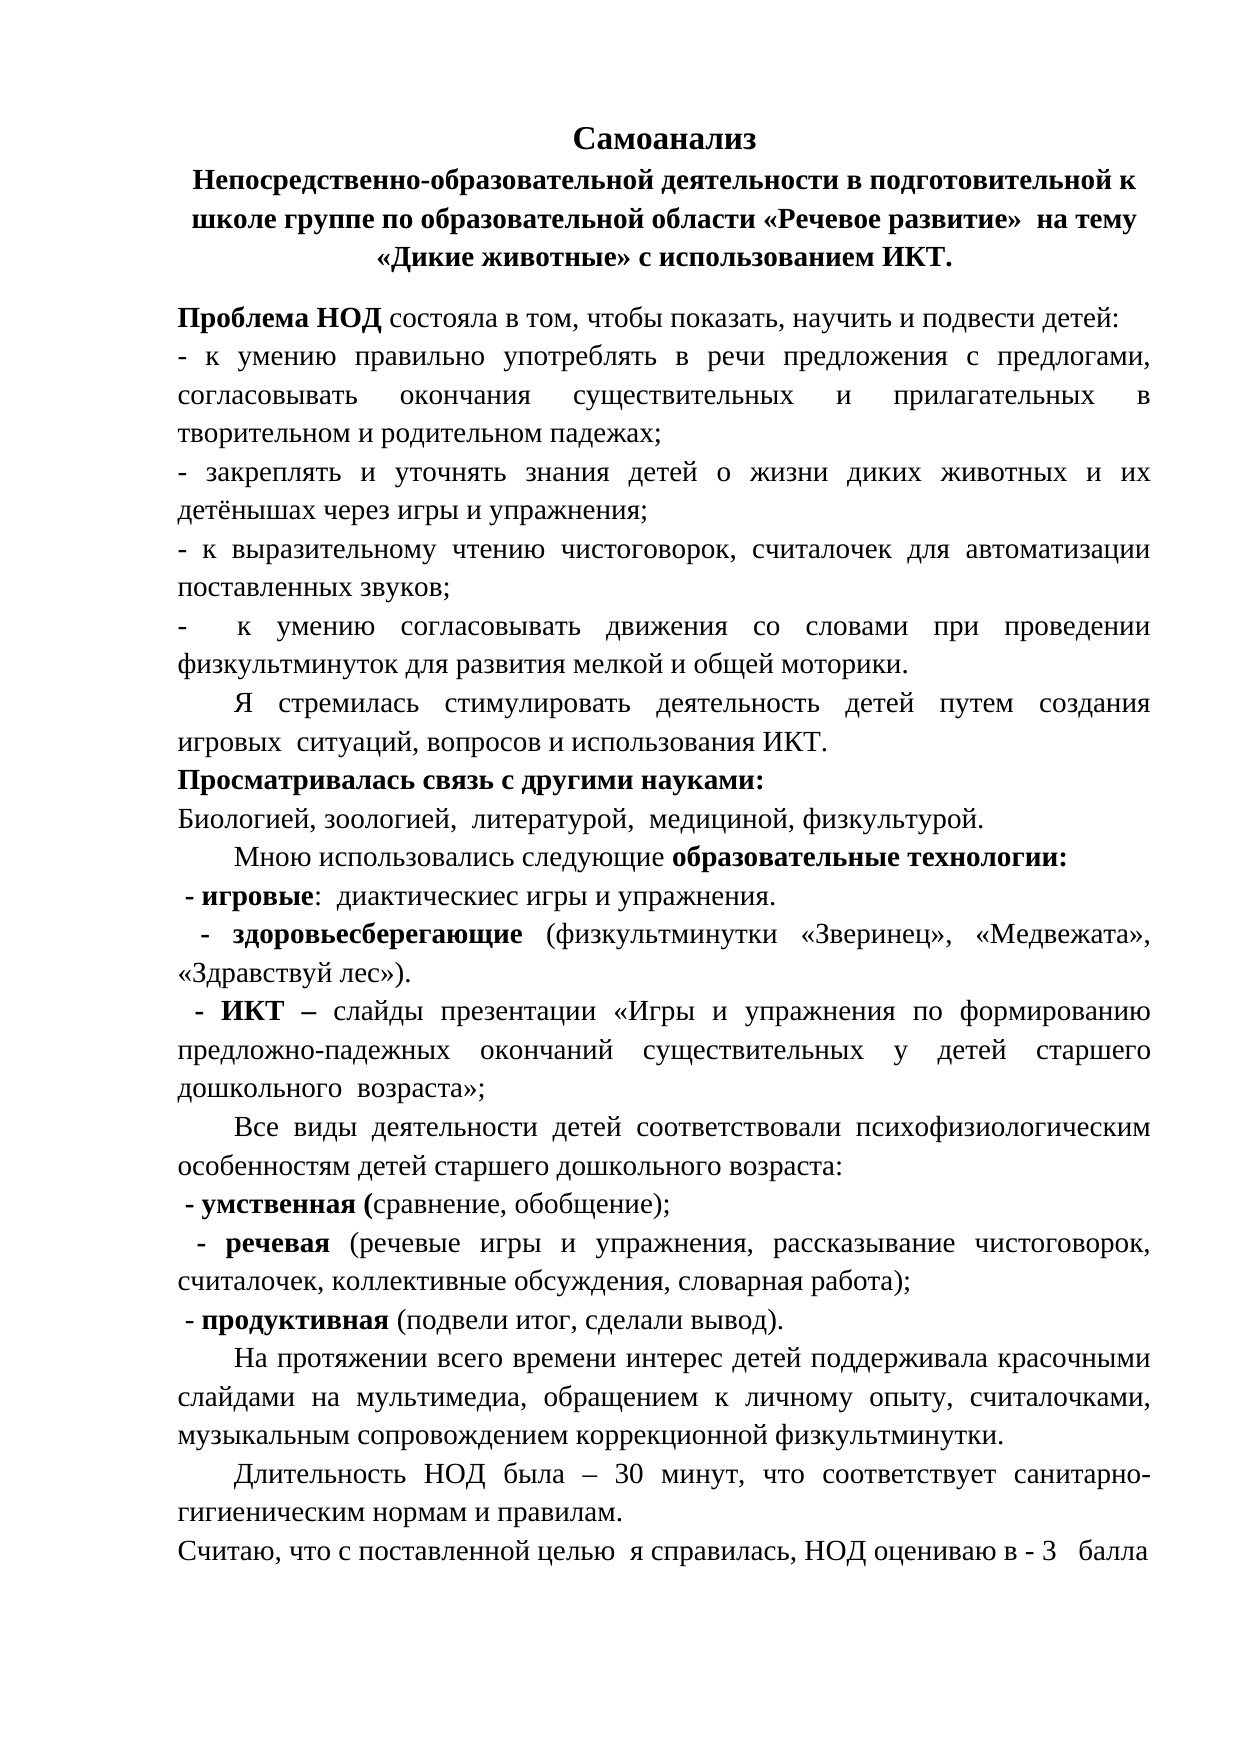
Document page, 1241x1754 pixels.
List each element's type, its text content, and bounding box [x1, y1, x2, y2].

text - закреплять и уточнять знания детей о жизни диких животных и их детёнышах через игры и упражнения; [177, 454, 1152, 526]
text - ИКТ – слайды презентации «Игры и упражнения по формированию предложно-падежных окончаний существительных у детей старшего дошкольного возраста»; [177, 993, 1152, 1104]
text Все виды деятельности детей соответствовали психофизиологическим особенностям детей старшего дошкольного возраста: [177, 1109, 1152, 1181]
text Просматривалась связь с другими науками: [177, 762, 1152, 796]
text - речевая (речевые игры и упражнения, рассказывание чистоговорок, считалочек, коллективные обсуждения, словарная работа); [177, 1225, 1152, 1297]
text Я стремилась стимулировать деятельность детей путем создания игровых ситуаций, вопросов и использования ИКТ. [177, 685, 1152, 757]
text Биологией, зоологией, литературой, медициной, физкультурой. [177, 801, 1152, 834]
text - к выразительному чтению чистоговорок, считалочек для автоматизации поставленных звуков; [177, 531, 1152, 603]
text Длительность НОД была – 30 минут, что соответствует санитарно-гигиеническим нормам и правилам. [177, 1456, 1152, 1528]
text - умственная (сравнение, обобщение); [177, 1186, 1152, 1220]
text - к умению согласовывать движения со словами при проведении физкультминуток для развития мелкой и общей моторики. [177, 608, 1152, 680]
text - к умению правильно употреблять в речи предложения с предлогами, согласовывать окончания существительных и прилагательных в творительном и родительном падежах; [177, 338, 1152, 449]
text - здоровьесберегающие (физкультминутки «Зверинец», «Медвежата», «Здравствуй лес»). [177, 916, 1152, 988]
text Мною использовались следующие образовательные технологии: [177, 839, 1152, 873]
text Проблема НОД состояла в том, чтобы показать, научить и подвести детей: [177, 300, 1152, 333]
text - продуктивная (подвели итог, сделали вывод). [177, 1302, 1152, 1335]
text Самоанализ [177, 118, 1152, 156]
text На протяжении всего времени интерес детей поддерживала красочными слайдами на мультимедиа, обращением к личному опыту, считалочками, музыкальным сопровождением коррекционной физкультминутки. [177, 1340, 1152, 1451]
text Считаю, что с поставленной целью я справилась, НОД оцениваю в - 3 балла [177, 1533, 1152, 1567]
text - игровые: диактическиес игры и упражнения. [177, 878, 1152, 911]
text Непосредственно-образовательной деятельности в подготовительной к школе группе по образовательной области «Речевое развитие» на тему «Дикие животные» с использованием ИКТ. [177, 162, 1152, 273]
